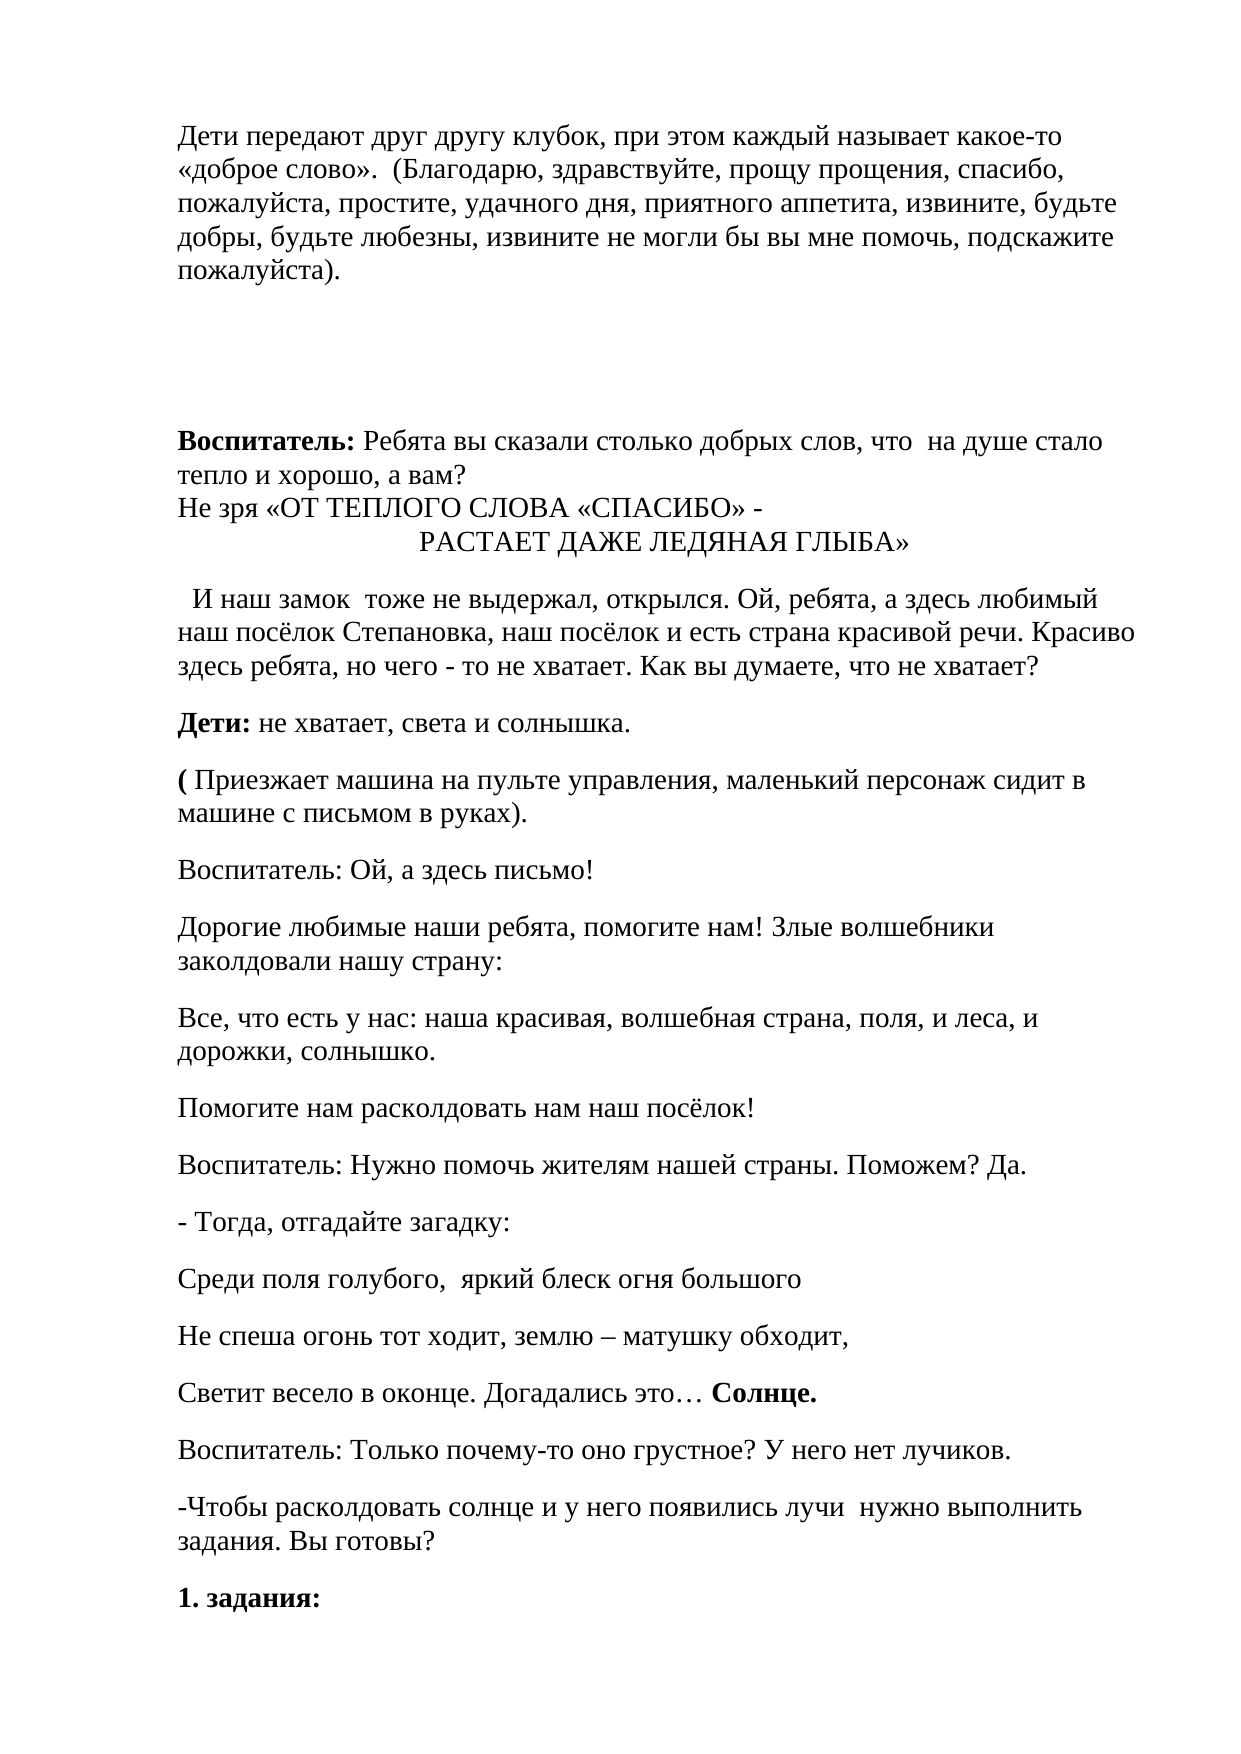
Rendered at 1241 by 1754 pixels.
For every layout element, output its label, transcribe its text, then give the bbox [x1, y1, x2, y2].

text РАСТАЕТ ДАЖЕ ЛЕДЯНАЯ ГЛЫБА» [177, 524, 1152, 557]
text Воспитатель: Ой, а здесь письмо! [177, 852, 1152, 886]
text Помогите нам расколдовать нам наш посёлок! [177, 1090, 1152, 1124]
text Среди поля голубого, яркий блеск огня большого [177, 1261, 1152, 1295]
text Дети передают друг другу клубок, при этом каждый называет какое-то «доброе слово». (Благодарю, здравствуйте, прощу прощения, спасибо, пожалуйста, простите, удачного дня, приятного аппетита, извините, будьте добры, будьте любезны, извините не могли бы вы мне помочь, подскажите пожалуйста). [177, 118, 1152, 286]
text 1. задания: [177, 1580, 1152, 1613]
text Не зря «ОТ ТЕПЛОГО СЛОВА «СПАСИБО» - [177, 490, 1152, 524]
text Дети: не хватает, света и солнышка. [177, 705, 1152, 738]
text Светит весело в оконце. Догадались это… Солнце. [177, 1375, 1152, 1409]
text ( Приезжает машина на пульте управления, маленький персонаж сидит в машине с письмом в руках). [177, 762, 1152, 829]
text И наш замок тоже не выдержал, открылся. Ой, ребята, а здесь любимый наш посёлок Степановка, наш посёлок и есть страна красивой речи. Красиво здесь ребята, но чего - то не хватает. Как вы думаете, что не хватает? [177, 581, 1152, 681]
text Все, что есть у нас: наша красивая, волшебная страна, поля, и леса, и дорожки, солнышко. [177, 1000, 1152, 1067]
text Дорогие любимые наши ребята, помогите нам! Злые волшебники заколдовали нашу страну: [177, 909, 1152, 976]
text Воспитатель: Нужно помочь жителям нашей страны. Поможем? Да. [177, 1147, 1152, 1181]
text Воспитатель: Ребята вы сказали столько добрых слов, что на душе стало тепло и хорошо, а вам? [177, 423, 1152, 490]
text Не спеша огонь тот ходит, землю – матушку обходит, [177, 1318, 1152, 1352]
text - Тогда, отгадайте загадку: [177, 1204, 1152, 1238]
text Воспитатель: Только почему-то оно грустное? У него нет лучиков. [177, 1432, 1152, 1466]
text -Чтобы расколдовать солнце и у него появились лучи нужно выполнить задания. Вы готовы? [177, 1489, 1152, 1556]
